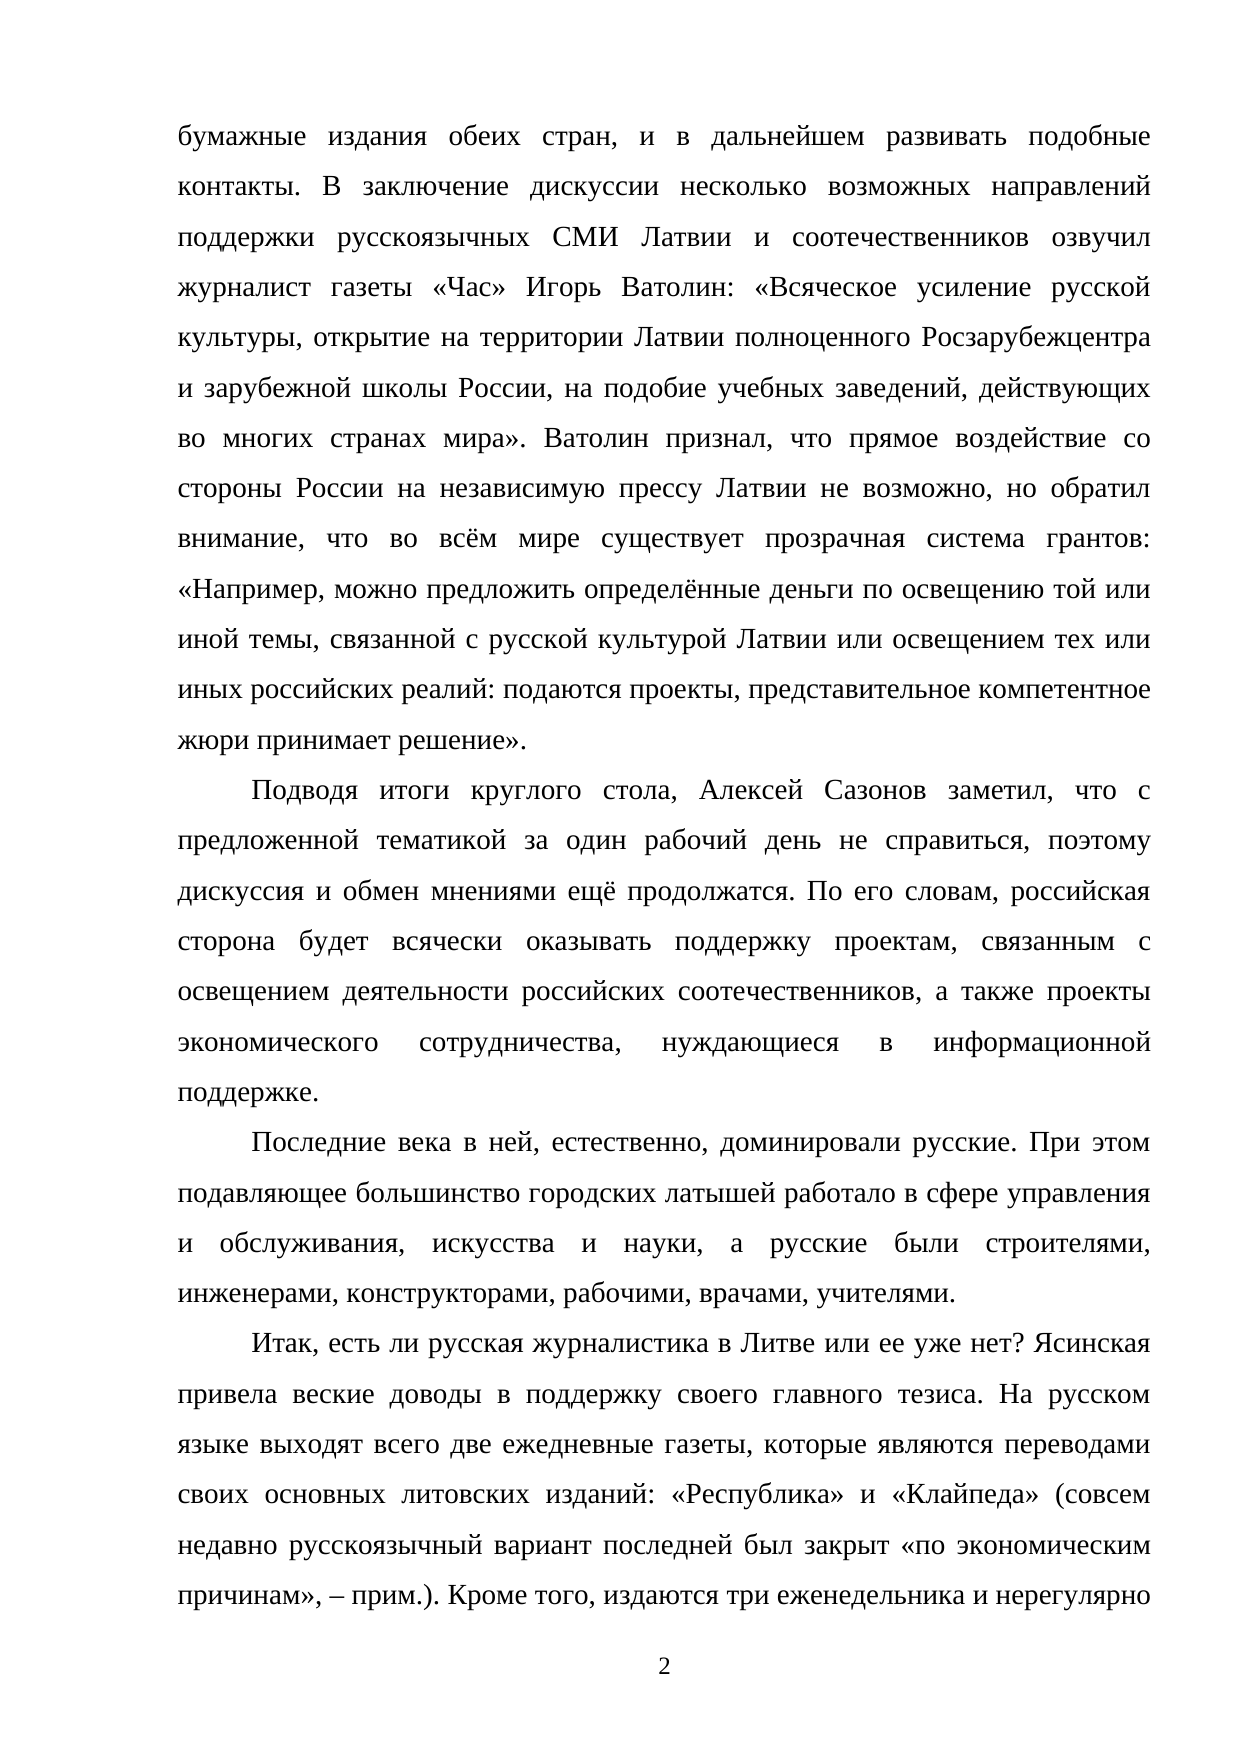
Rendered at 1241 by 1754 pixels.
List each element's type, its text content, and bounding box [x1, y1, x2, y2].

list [177, 118, 1152, 755]
list Последние века в ней, естественно, доминировали русские. При этом подавляющее большинство городских латышей работало в сфере управления и обслуживания, искусства и науки, а русские были строителями, инженерами, конструкторами, рабочими, врачами, учителями. [177, 1124, 1152, 1309]
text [177, 1326, 1152, 1611]
list Подводя итоги круглого стола, Алексей Сазонов заметил, что с предложенной тематикой за один рабочий день не справиться, поэтому дискуссия и обмен мнениями ещё продолжатся. По его словам, российская сторона будет всячески оказывать поддержку проектам, связанным с освещением деятельности российских соотечественников, а также проекты экономического сотрудничества, нуждающиеся в информационной поддержке. [177, 772, 1152, 1108]
